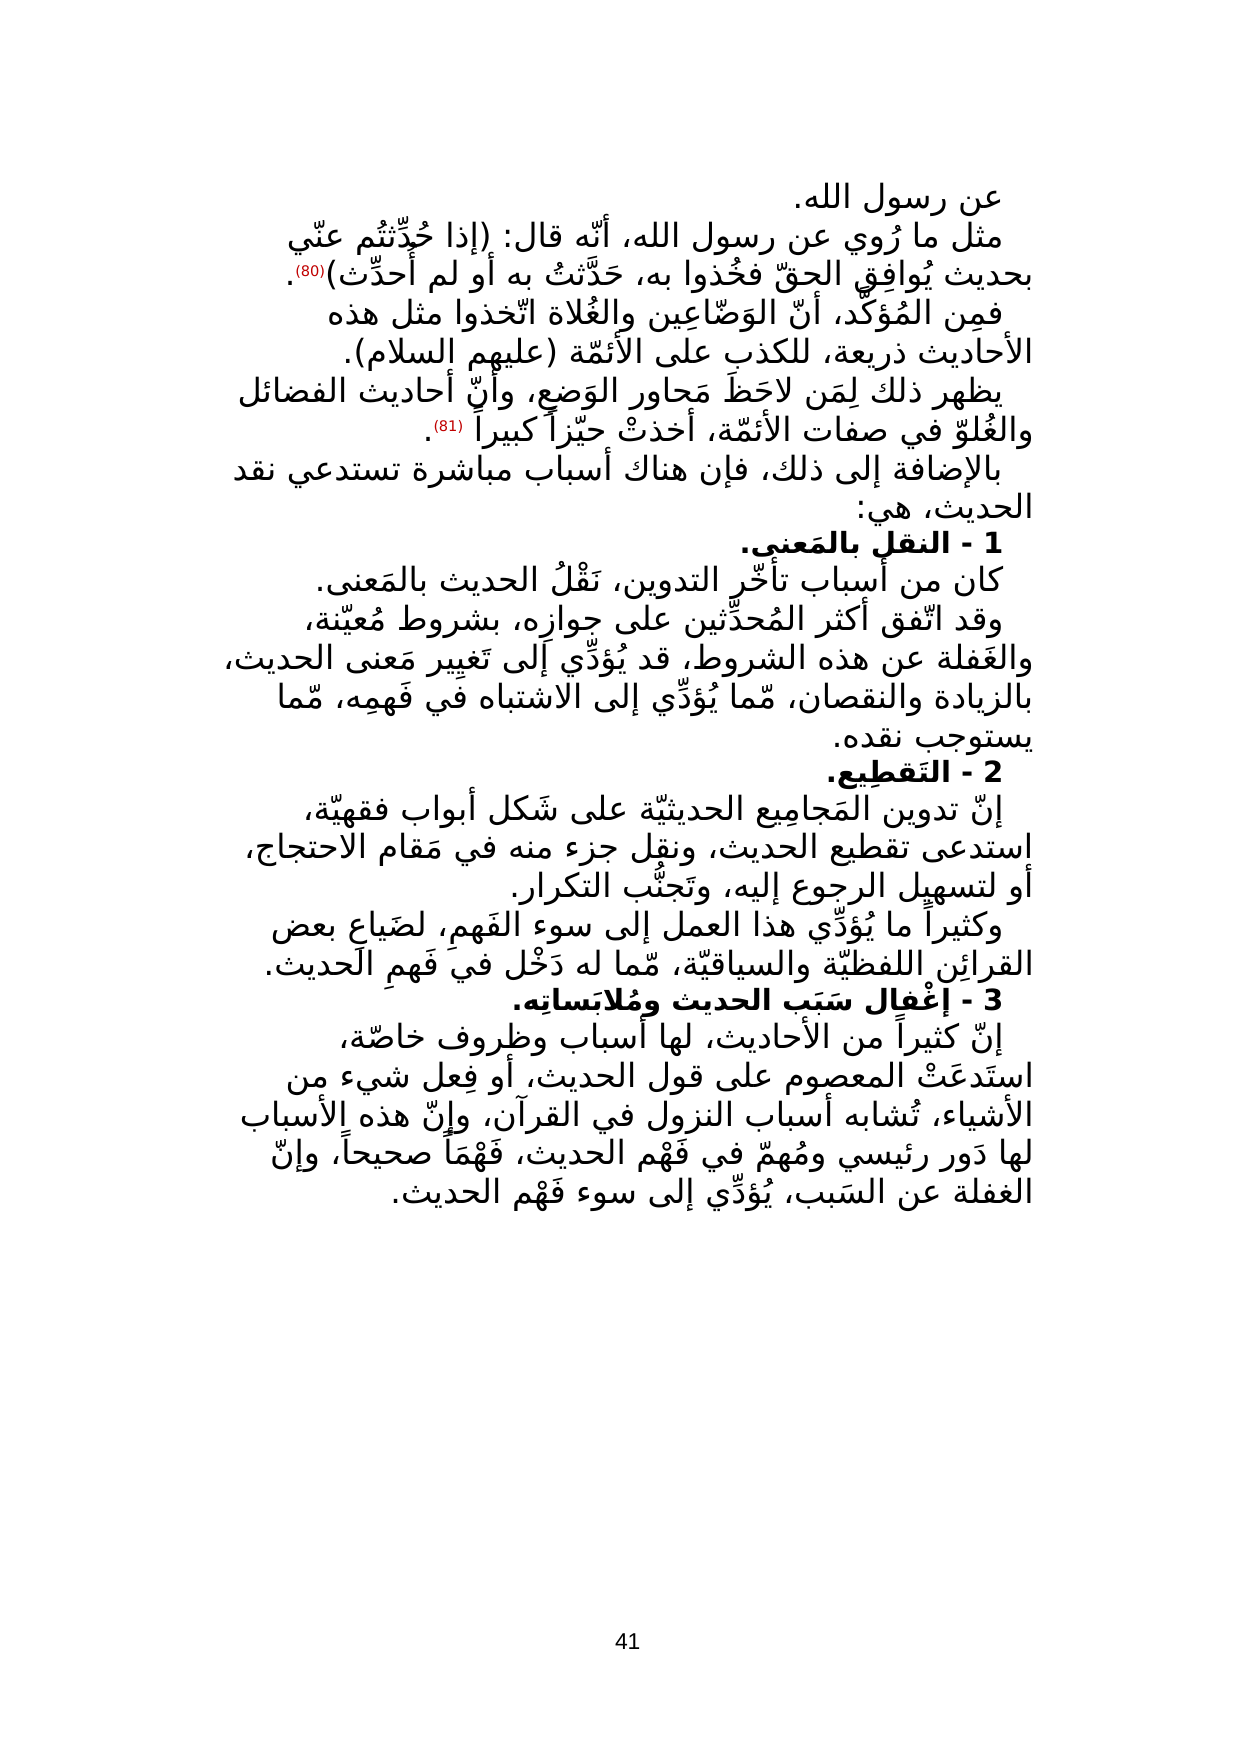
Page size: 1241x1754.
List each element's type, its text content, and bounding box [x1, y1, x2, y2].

text 2 - التَقطِيع. [222, 755, 1033, 789]
text مثل ما رُوي عن رسول الله، أنّه قال: (إذا حُدِّثتُم عنّي بحديث يُوافِق الحقّ فخُذوا به، حَدَّثتُ به أو لم أُحدِّث)(80). [222, 216, 1033, 294]
text فمِن المُؤكَّد، أنّ الوَضّاعِين والغُلاة اتّخذوا مثل هذه الأحاديث ذريعة، للكذب على الأئمّة (عليهم السلام). [222, 294, 1033, 371]
text 3 - إغْفال سَبَب الحديث ومُلابَساتِه. [222, 983, 1033, 1017]
text إنّ كثيراً من الأحاديث، لها أسباب وظروف خاصّة، استَدعَتْ المعصوم على قول الحديث، أو فِعل شي‏ء من الأشياء، تُشابه أسباب النزول في القرآن، وإنّ هذه الأسباب لها دَور رئيسي ومُهمّ في فَهْم الحديث، فَهْمَاً صحيحاً، وإنّ الغفلة عن السَبب، يُؤدِّي إلى سوء فَهْم الحديث. [222, 1017, 1033, 1212]
text عن رسول الله. [222, 177, 1033, 216]
text وقد اتّفق أكثر المُحدِّثين على جوازِه، بشروط مُعيّنة، والغَفلة عن هذه الشروط، قد يُؤدِّي إلى تَغيِير مَعنى الحديث، بالزيادة والنقصان، مّما يُؤدِّي إلى الاشتباه في فَهمِه، مّما يستوجب نقده. [222, 600, 1033, 755]
text إنّ تدوين المَجامِيع الحديثيّة على شَكل أبواب فقهيّة، استدعى تقطيع الحديث، ونقل جزء منه في مَقام الاحتجاج، أو لتسهيل الرجوع إليه، وتَجنُّب التكرار. [222, 789, 1033, 906]
text بالإضافة إلى ذلك، فإن هناك أسباب مباشرة تستدعي نقد الحديث، هي: [222, 449, 1033, 527]
text 1 - النقل بالمَعنى. [222, 527, 1033, 561]
text كان من أسباب تأخّر التدوين، نَقْلُ الحديث بالمَعنى. [222, 561, 1033, 600]
text وكثيراً ما يُؤدِّي هذا العمل إلى سوء الفَهمِ، لضَياعِ بعض القرائِن اللفظيّة والسياقيّة، مّما له دَخْل في فَهمِ الحديث. [222, 906, 1033, 983]
text يظهر ذلك لِمَن لاحَظَ مَحاور الوَضعِ، وأنّ أحاديث الفضائل والغُلوّ في صفات الأئمّة، أخذتْ حيّزاً كبيراً (81). [222, 371, 1033, 449]
